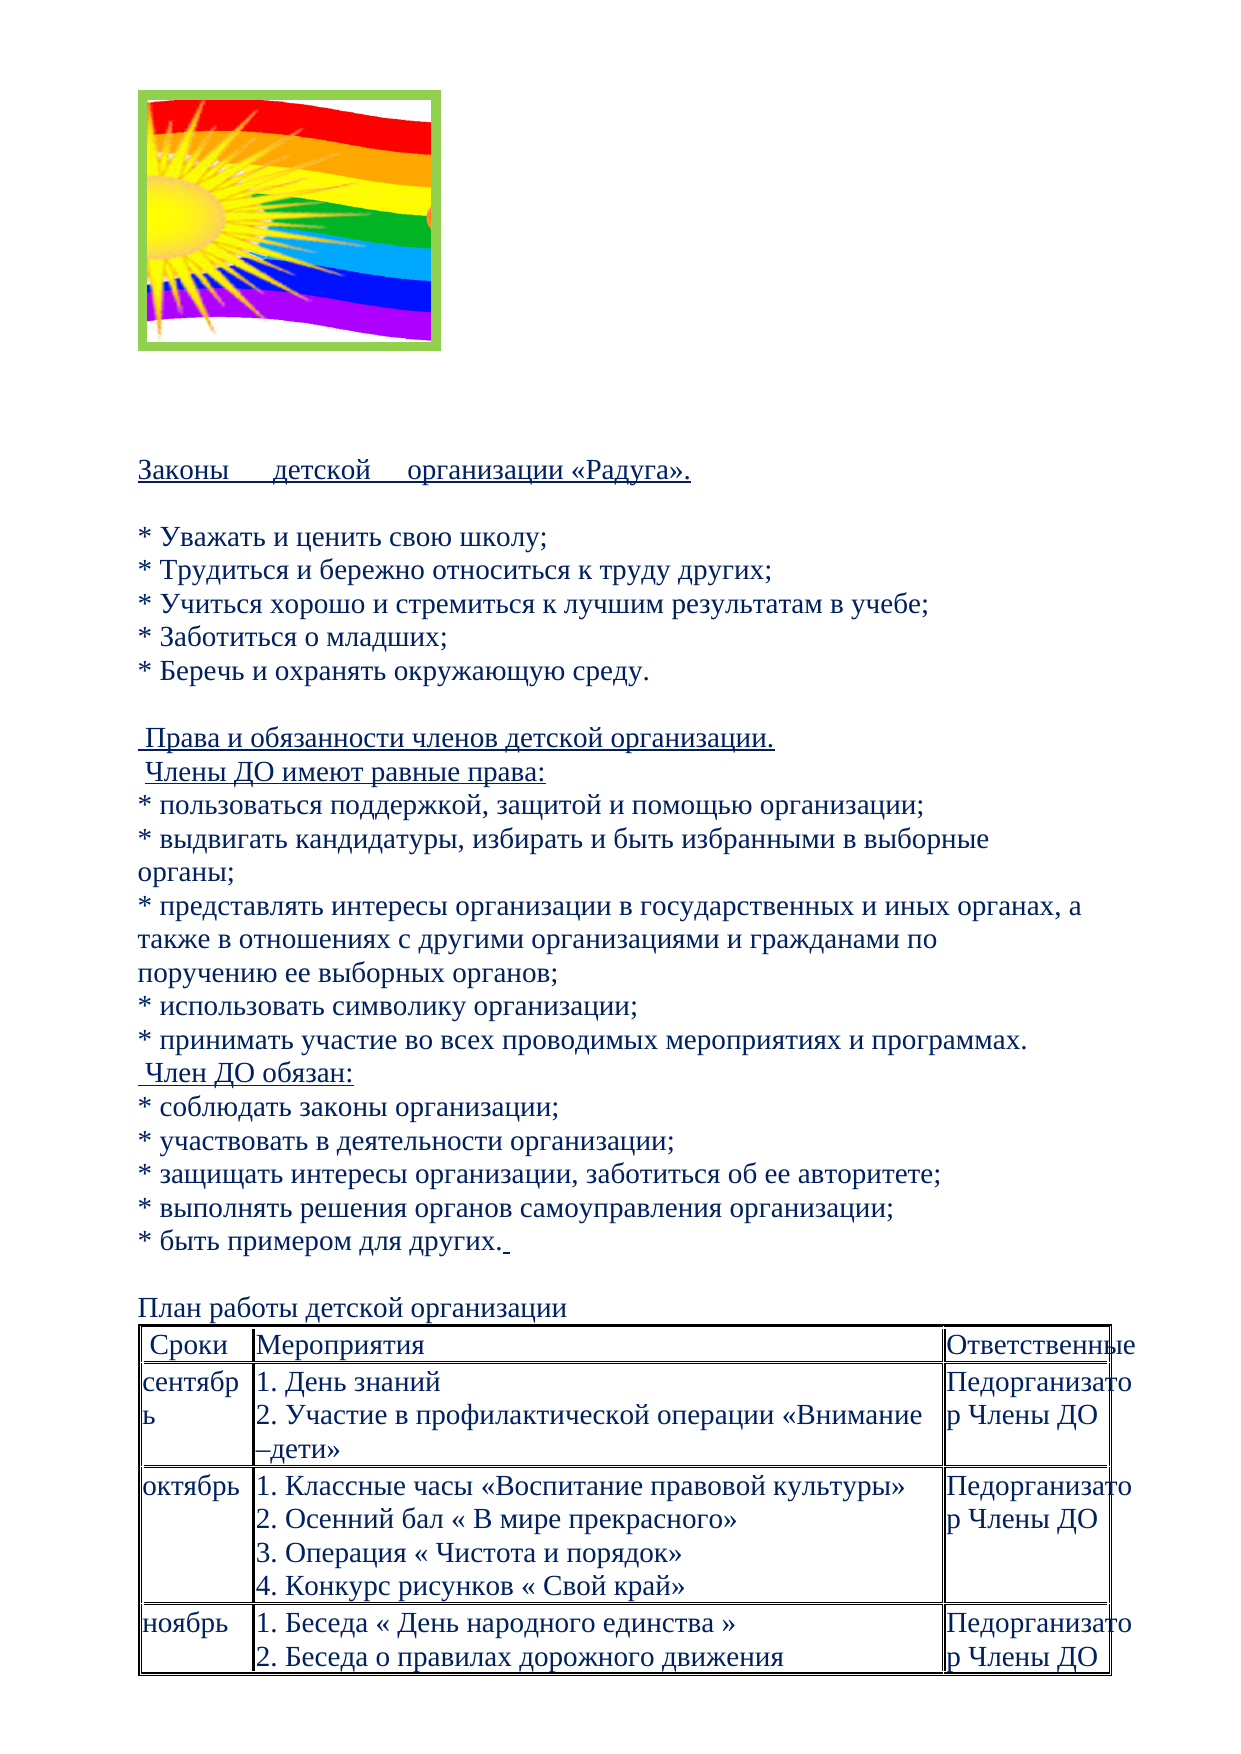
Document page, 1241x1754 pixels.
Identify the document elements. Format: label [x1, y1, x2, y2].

table_header [136, 89, 1110, 1677]
picture [147, 100, 431, 342]
